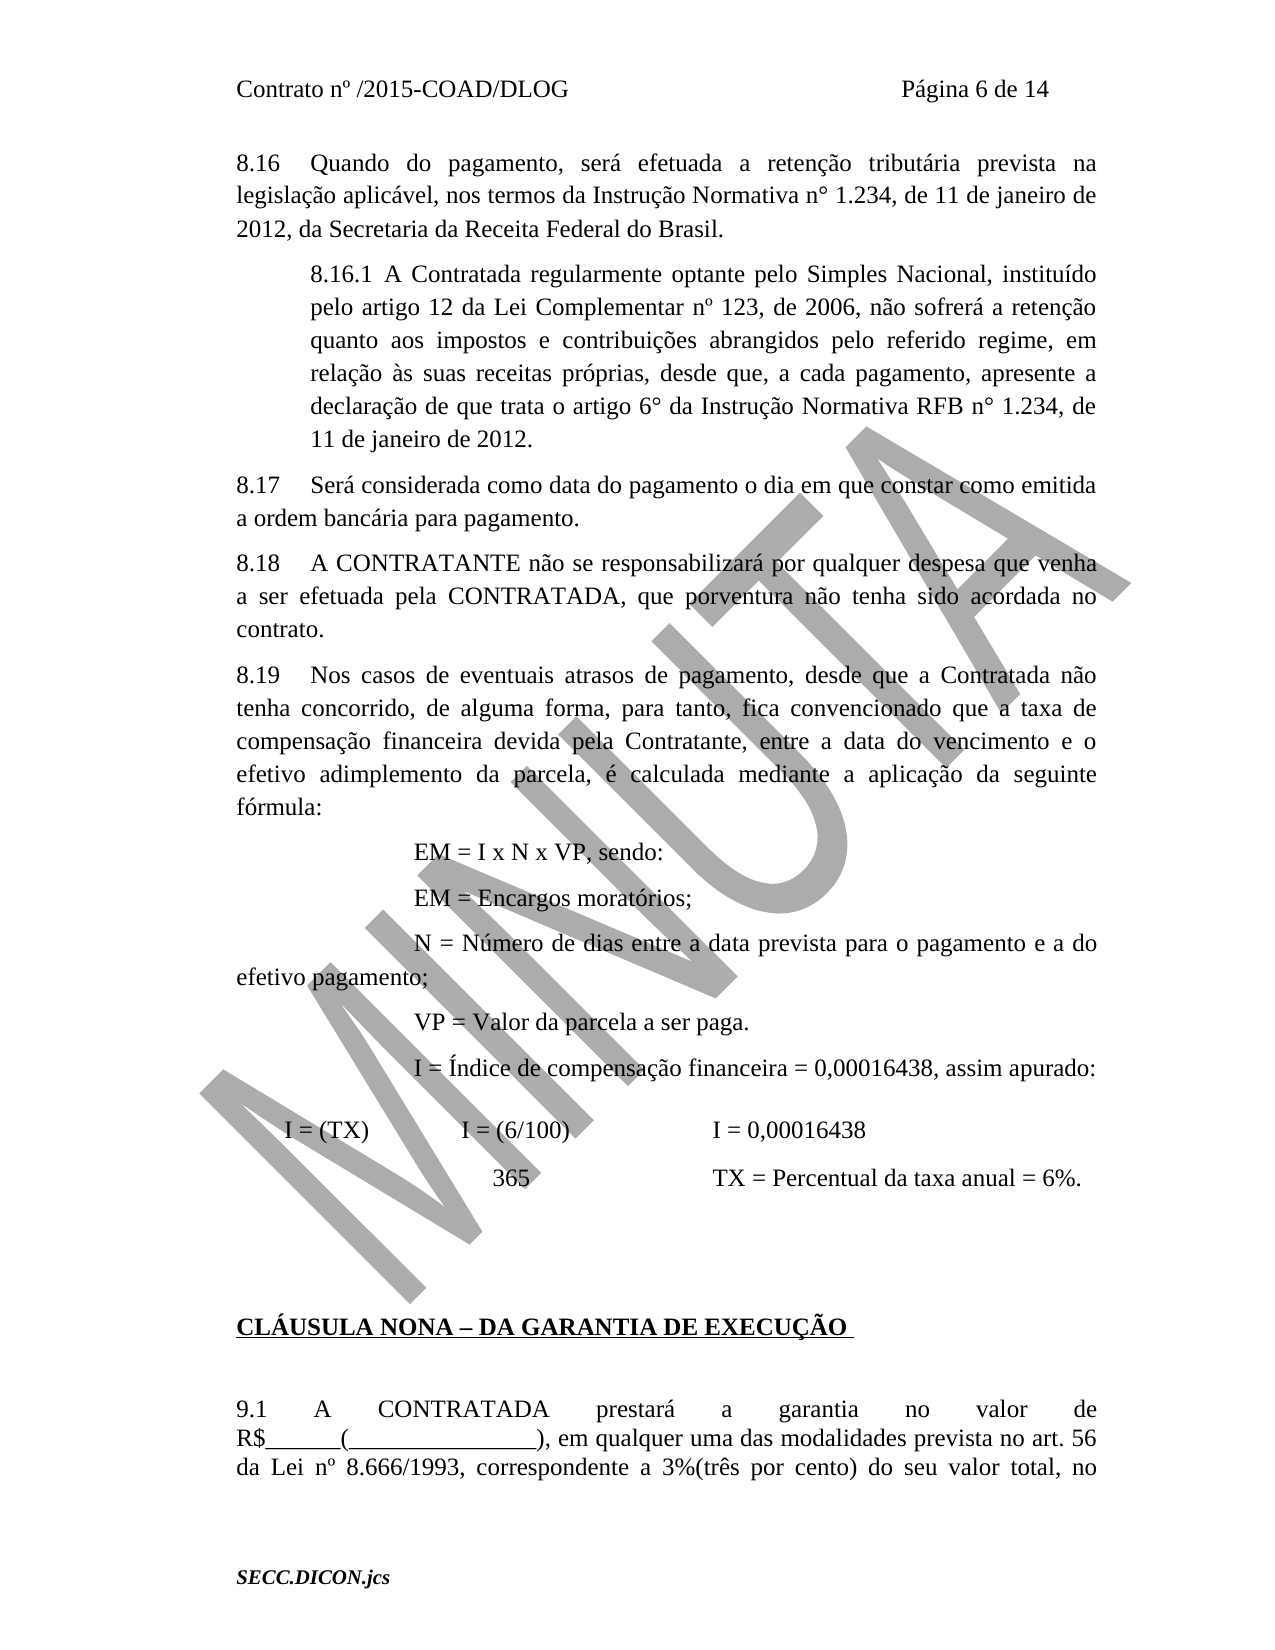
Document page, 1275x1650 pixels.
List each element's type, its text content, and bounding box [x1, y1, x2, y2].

table_header I = 0,00016438 TX = Percentual da taxa anual = 6%. [705, 1098, 1218, 1242]
list A CONTRATANTE não se responsabilizará por qualquer despesa que venha a ser efetuada pela CONTRATADA, que porventura não tenha sido acordada no contrato. [236, 548, 1098, 643]
list Quando do pagamento, será efetuada a retenção tributária prevista na legislação aplicável, nos termos da Instrução Normativa n° 1.234, de 11 de janeiro de 2012, da Secretaria da Receita Federal do Brasil. [236, 148, 1098, 242]
list A Contratada regularmente optante pelo Simples Nacional, instituído pelo artigo 12 da Lei Complementar nº 123, de 2006, não sofrerá a retenção quanto aos impostos e contribuições abrangidos pelo referido regime, em relação às suas receitas próprias, desde que, a cada pagamento, apresente a declaração de que trata o artigo 6° da Instrução Normativa RFB n° 1.234, de 11 de janeiro de 2012. [310, 259, 1098, 453]
table_header I = (TX) [277, 1098, 454, 1242]
text EM = Encargos moratórios; [236, 883, 1098, 912]
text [236, 1394, 1098, 1481]
text VP = Valor da parcela a ser paga. [236, 1007, 1098, 1036]
text EM = I x N x VP, sendo: [236, 837, 1098, 866]
text CLÁUSULA NONA – DA GARANTIA DE EXECUÇÃO [236, 1312, 1099, 1341]
text I = Índice de compensação financeira = 0,00016438, assim apurado: [236, 1053, 1098, 1081]
table_header I = (6/100) 365 [454, 1098, 705, 1242]
list Será considerada como data do pagamento o dia em que constar como emitida a ordem bancária para pagamento. [236, 470, 1098, 532]
text N = Número de dias entre a data prevista para o pagamento e a do efetivo pagamento; [236, 928, 1098, 990]
list Nos casos de eventuais atrasos de pagamento, desde que a Contratada não tenha concorrido, de alguma forma, para tanto, fica convencionado que a taxa de compensação financeira devida pela Contratante, entre a data do vencimento e o efetivo adimplemento da parcela, é calculada mediante a aplicação da seguinte fórmula: [236, 660, 1098, 821]
